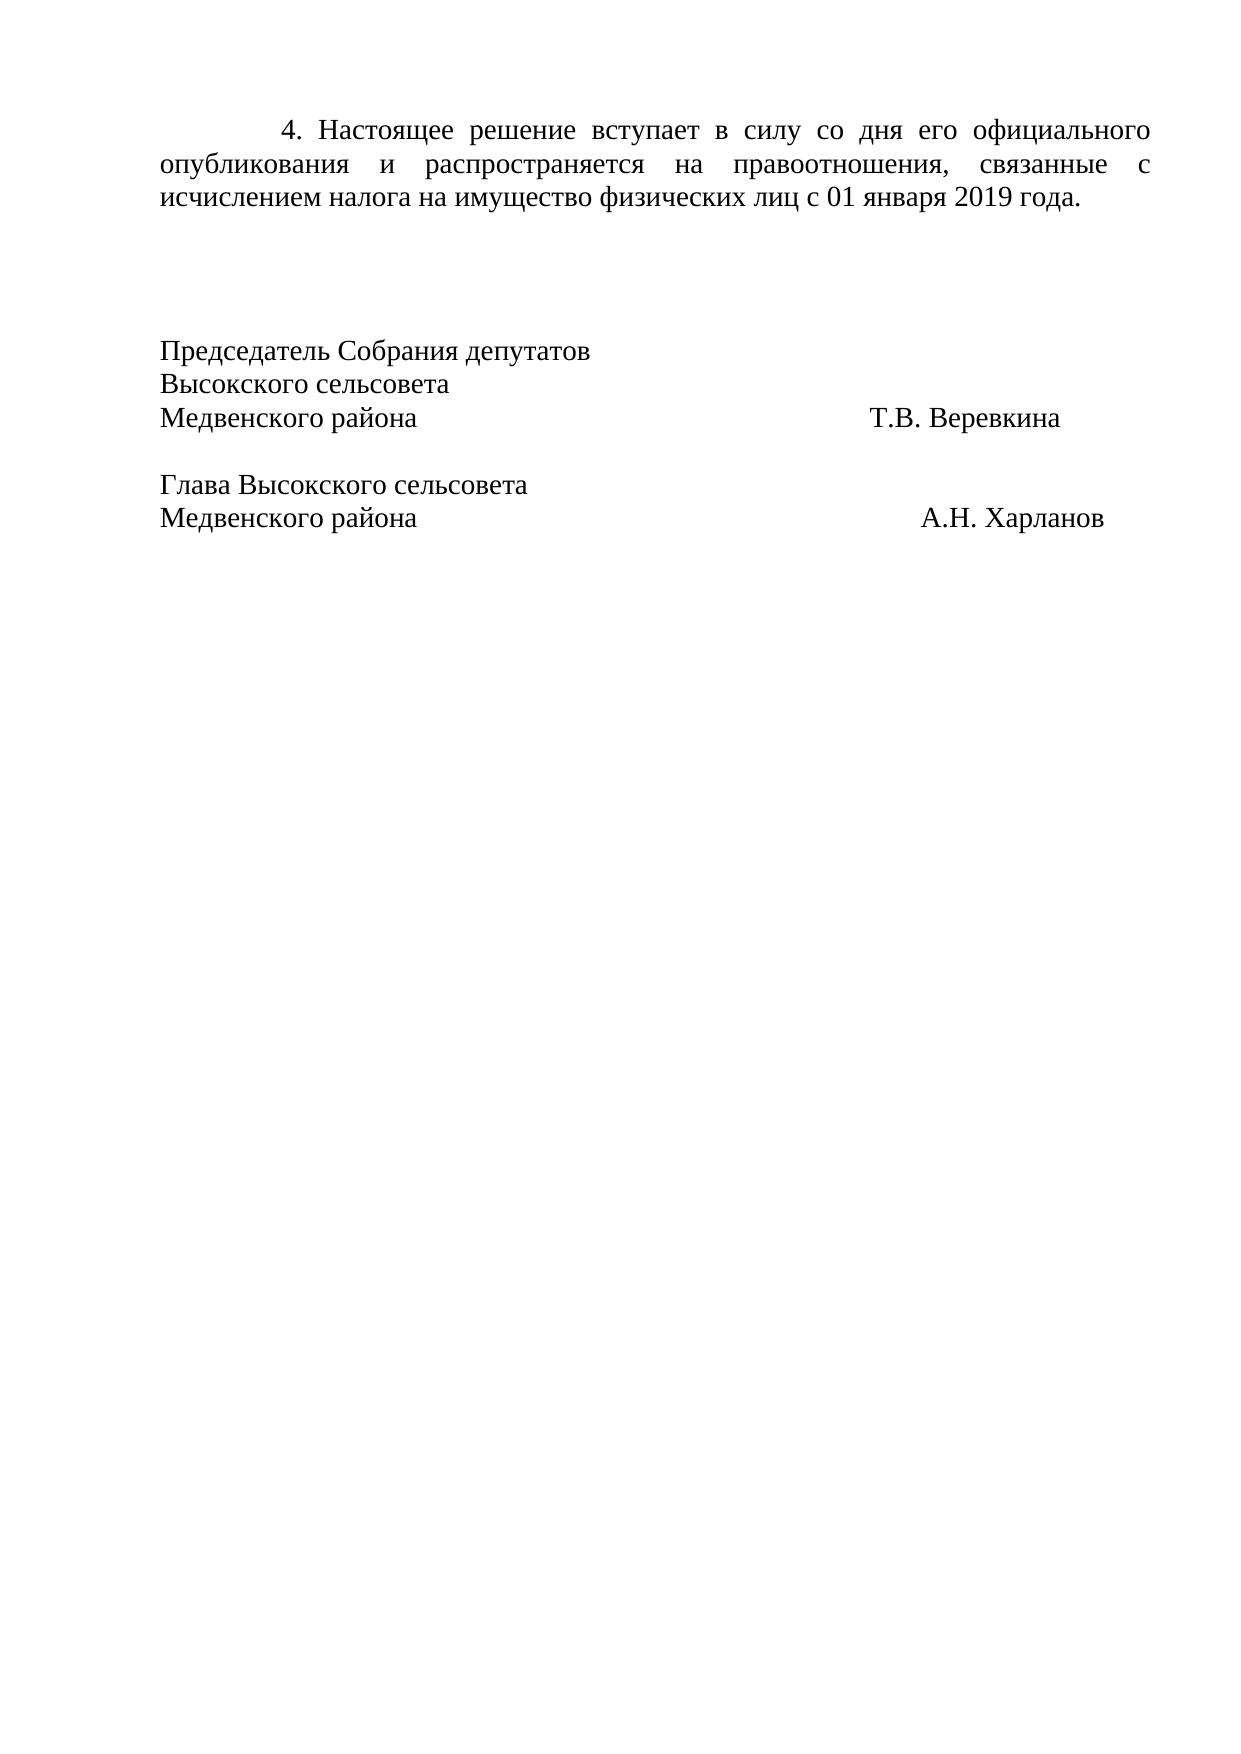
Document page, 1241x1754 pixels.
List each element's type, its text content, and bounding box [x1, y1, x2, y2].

text 4. Настоящее решение вступает в силу со дня его официального опубликования и распространяется на правоотношения, связанные с исчислением налога на имущество физических лиц с 01 января 2019 года. [159, 112, 1152, 213]
text Председатель Собрания депутатов [159, 333, 1152, 366]
text Медвенского района Т.В. Веревкина [159, 400, 1152, 433]
text Медвенского района А.Н. Харланов [159, 500, 1152, 534]
text Высокского сельсовета [159, 366, 1152, 400]
text Глава Высокского сельсовета [159, 467, 1152, 500]
